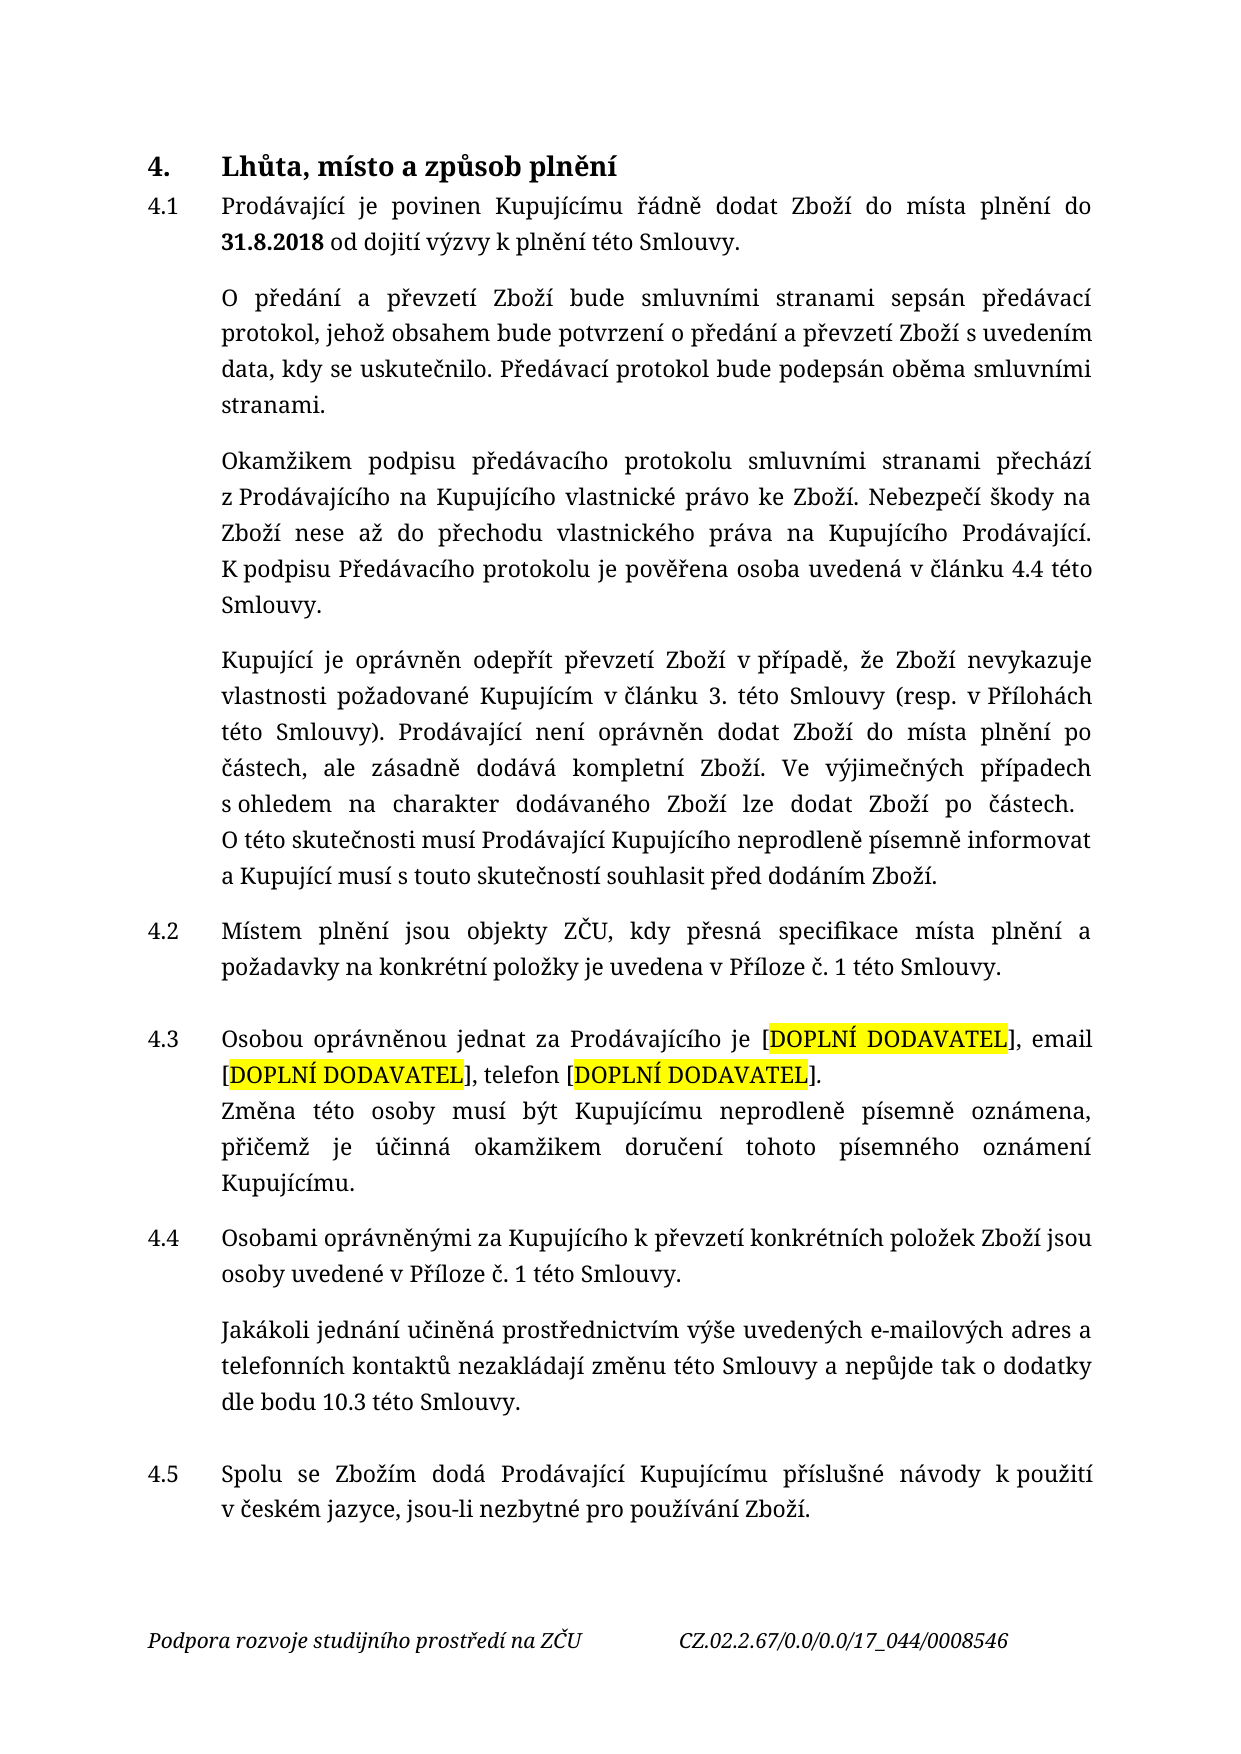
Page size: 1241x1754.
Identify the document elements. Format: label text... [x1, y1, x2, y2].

text Změna této osoby musí být Kupujícímu neprodleně písemně oznámena, přičemž je účinná okamžikem doručení tohoto písemného oznámení Kupujícímu. [148, 1095, 1093, 1198]
text 4.5 Spolu se Zbožím dodá Prodávající Kupujícímu příslušné návody k použití v českém jazyce, jsou-li nezbytné pro používání Zboží. [148, 1457, 1093, 1525]
text Kupující je oprávněn odepřít převzetí Zboží v případě, že Zboží nevykazuje vlastnosti požadované Kupujícím v článku 3. této Smlouvy (resp. v Přílohách této Smlouvy). Prodávající není oprávněn dodat Zboží do místa plnění po částech, ale zásadně dodává kompletní Zboží. Ve výjimečných případech s ohledem na charakter dodávaného Zboží lze dodat Zboží po částech. O této skutečnosti musí Prodávající Kupujícího neprodleně písemně informovat a Kupující musí s touto skutečností souhlasit před dodáním Zboží. [221, 644, 1093, 891]
text 4.4 Osobami oprávněnými za Kupujícího k převzetí konkrétních položek Zboží jsou osoby uvedené v Příloze č. 1 této Smlouvy. [148, 1222, 1093, 1289]
text 4. Lhůta, místo a způsob plnění [148, 148, 1093, 184]
text 4.1 Prodávající je povinen Kupujícímu řádně dodat Zboží do místa plnění do 31.8.2018 od dojití výzvy k plnění této Smlouvy. [148, 190, 1093, 257]
text 4.3 Osobou oprávněnou jednat za Prodávajícího je [DOPLNÍ DODAVATEL], email [DOPLNÍ DODAVATEL], telefon [DOPLNÍ DODAVATEL]. [148, 1023, 1093, 1090]
text Jakákoli jednání učiněná prostřednictvím výše uvedených e-mailových adres a telefonních kontaktů nezakládají změnu této Smlouvy a nepůjde tak o dodatky dle bodu 10.3 této Smlouvy. [221, 1314, 1093, 1417]
text 4.2 Místem plnění jsou objekty ZČU, kdy přesná specifikace místa plnění a požadavky na konkrétní položky je uvedena v Příloze č. 1 této Smlouvy. [148, 915, 1093, 982]
text O předání a převzetí Zboží bude smluvními stranami sepsán předávací protokol, jehož obsahem bude potvrzení o předání a převzetí Zboží s uvedením data, kdy se uskutečnilo. Předávací protokol bude podepsán oběma smluvními stranami. [221, 281, 1093, 421]
text Okamžikem podpisu předávacího protokolu smluvními stranami přechází z Prodávajícího na Kupujícího vlastnické právo ke Zboží. Nebezpečí škody na Zboží nese až do přechodu vlastnického práva na Kupujícího Prodávající. K podpisu Předávacího protokolu je pověřena osoba uvedená v článku 4.4 této Smlouvy. [221, 445, 1093, 620]
